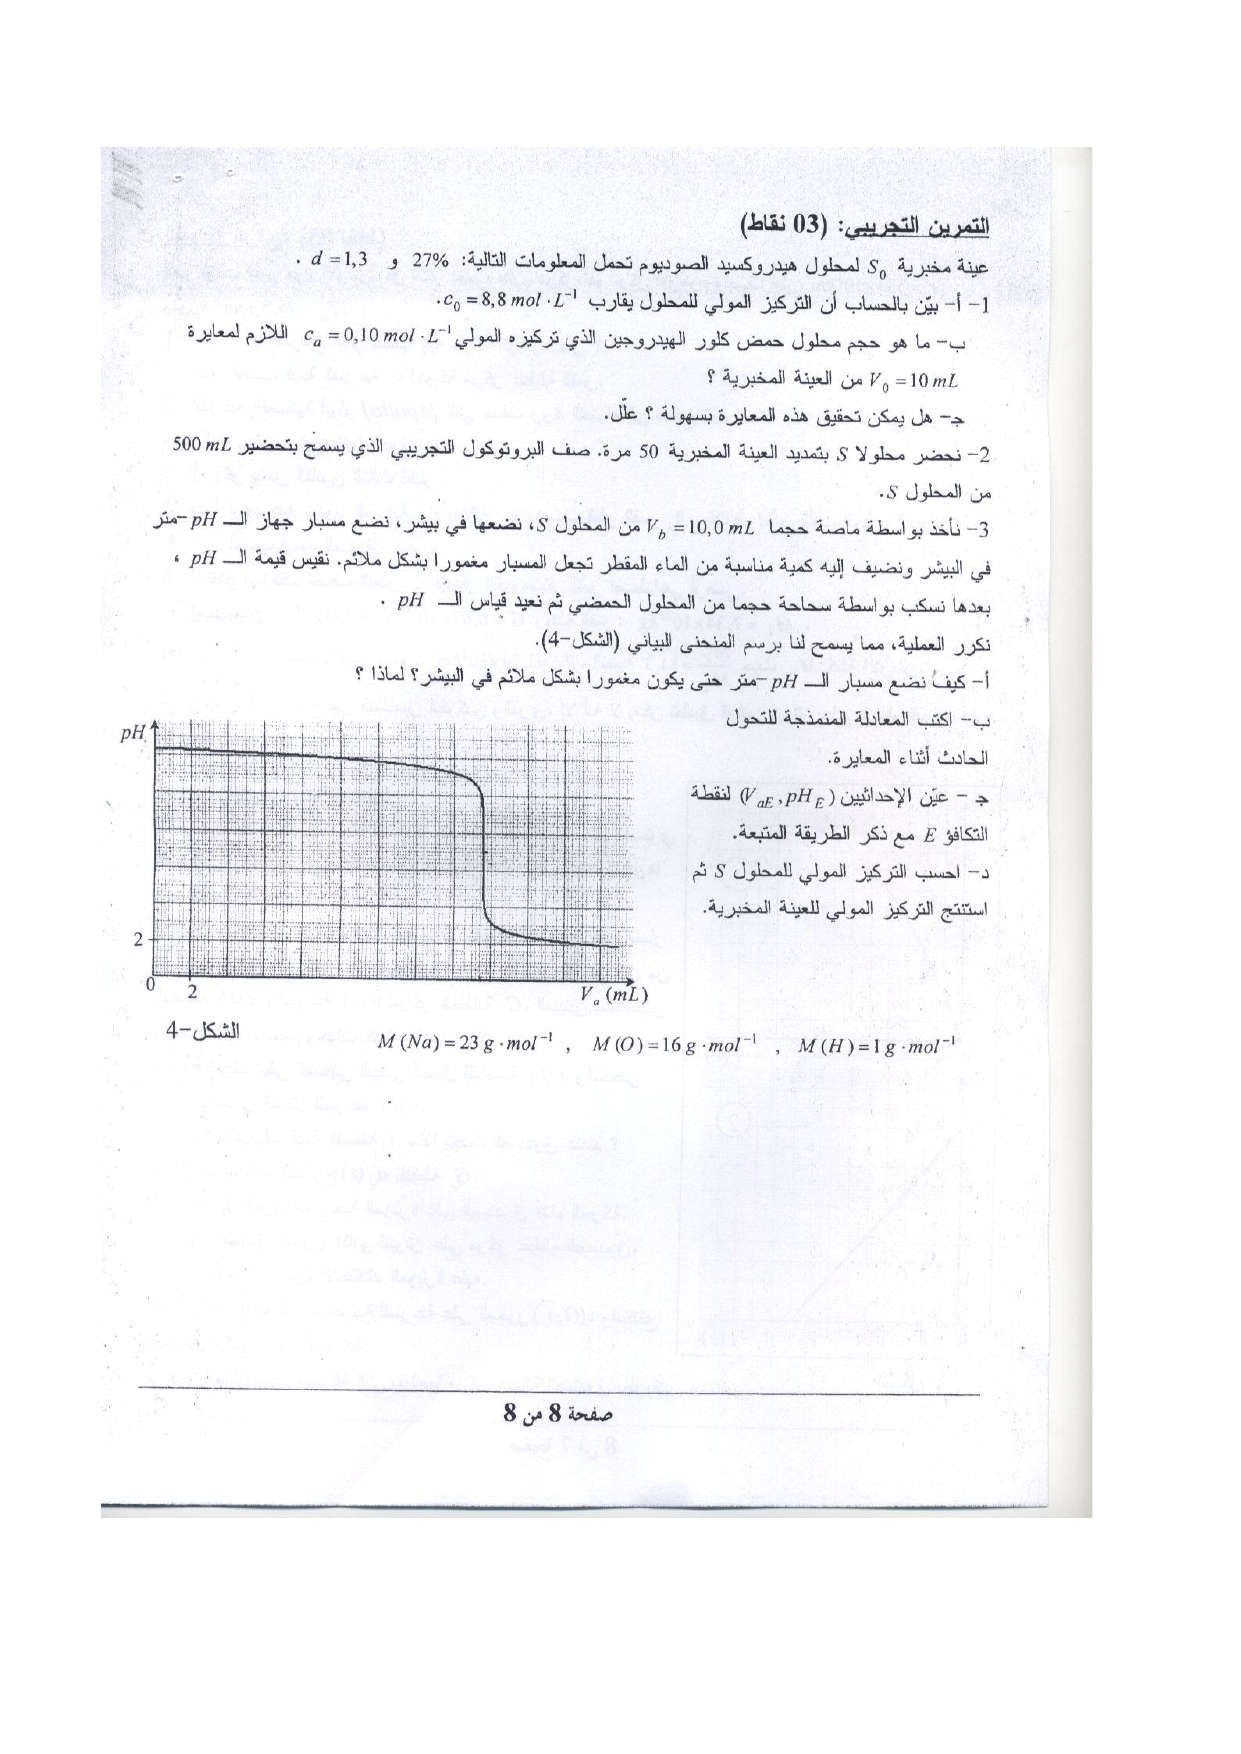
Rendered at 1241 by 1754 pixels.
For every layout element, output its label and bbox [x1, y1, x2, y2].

picture [100, 147, 1093, 1518]
